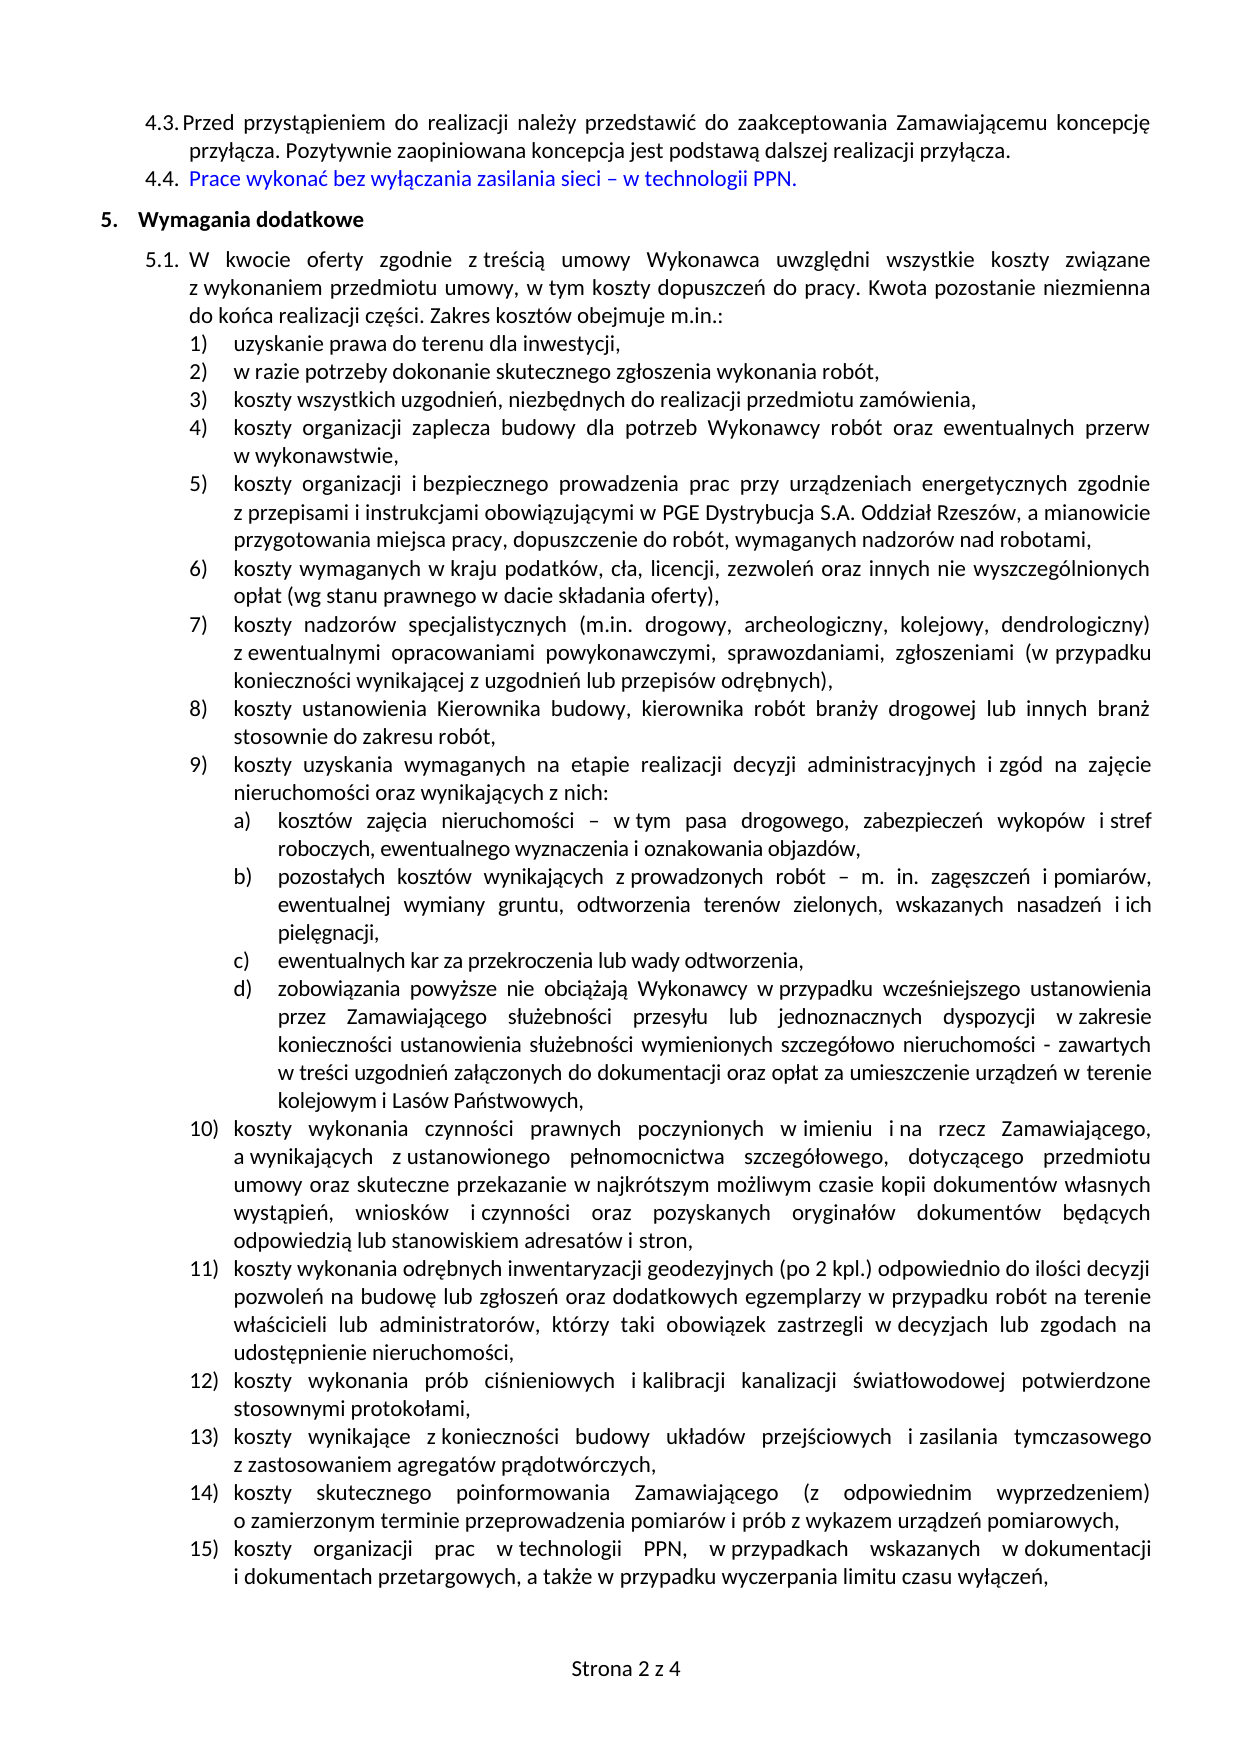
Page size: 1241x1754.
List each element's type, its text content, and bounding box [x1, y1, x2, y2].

list kosztów zajęcia nieruchomości – w tym pasa drogowego, zabezpieczeń wykopów i stref roboczych, ewentualnego wyznaczenia i oznakowania objazdów, [233, 806, 1152, 862]
list uzyskanie prawa do terenu dla inwestycji, [189, 329, 1152, 357]
list w razie potrzeby dokonanie skutecznego zgłoszenia wykonania robót, [189, 357, 1152, 386]
list koszty nadzorów specjalistycznych (m.in. drogowy, archeologiczny, kolejowy, dendrologiczny) z ewentualnymi opracowaniami powykonawczymi, sprawozdaniami, zgłoszeniami (w przypadku konieczności wynikającej z uzgodnień lub przepisów odrębnych), [189, 610, 1152, 694]
list zobowiązania powyższe nie obciążają Wykonawcy w przypadku wcześniejszego ustanowienia przez Zamawiającego służebności przesyłu lub jednoznacznych dyspozycji w zakresie konieczności ustanowienia służebności wymienionych szczegółowo nieruchomości - zawartych w treści uzgodnień załączonych do dokumentacji oraz opłat za umieszczenie urządzeń w terenie kolejowym i Lasów Państwowych, [233, 974, 1152, 1114]
list koszty organizacji zaplecza budowy dla potrzeb Wykonawcy robót oraz ewentualnych przerw w wykonawstwie, [189, 413, 1152, 469]
list koszty skutecznego poinformowania Zamawiającego (z odpowiednim wyprzedzeniem) o zamierzonym terminie przeprowadzenia pomiarów i prób z wykazem urządzeń pomiarowych, [189, 1478, 1152, 1534]
list pozostałych kosztów wynikających z prowadzonych robót – m. in. zagęszczeń i pomiarów, ewentualnej wymiany gruntu, odtworzenia terenów zielonych, wskazanych nasadzeń i ich pielęgnacji, [233, 862, 1152, 946]
list W kwocie oferty zgodnie z treścią umowy Wykonawca uwzględni wszystkie koszty związane z wykonaniem przedmiotu umowy, w tym koszty dopuszczeń do pracy. Kwota pozostanie niezmienna do końca realizacji części. Zakres kosztów obejmuje m.in.: [145, 245, 1152, 329]
list koszty organizacji prac w technologii PPN, w przypadkach wskazanych w dokumentacji i dokumentach przetargowych, a także w przypadku wyczerpania limitu czasu wyłączeń, [189, 1534, 1152, 1590]
list Wymagania dodatkowe [100, 205, 1152, 233]
list koszty organizacji i bezpiecznego prowadzenia prac przy urządzeniach energetycznych zgodnie z przepisami i instrukcjami obowiązującymi w PGE Dystrybucja S.A. Oddział Rzeszów, a mianowicie przygotowania miejsca pracy, dopuszczenie do robót, wymaganych nadzorów nad robotami, [189, 469, 1152, 554]
list koszty wynikające z konieczności budowy układów przejściowych i zasilania tymczasowego z zastosowaniem agregatów prądotwórczych, [189, 1422, 1152, 1478]
list koszty wykonania odrębnych inwentaryzacji geodezyjnych (po 2 kpl.) odpowiednio do ilości decyzji pozwoleń na budowę lub zgłoszeń oraz dodatkowych egzemplarzy w przypadku robót na terenie właścicieli lub administratorów, którzy taki obowiązek zastrzegli w decyzjach lub zgodach na udostępnienie nieruchomości, [189, 1254, 1152, 1366]
list Przed przystąpieniem do realizacji należy przedstawić do zaakceptowania Zamawiającemu koncepcję przyłącza. Pozytywnie zaopiniowana koncepcja jest podstawą dalszej realizacji przyłącza. [145, 108, 1152, 164]
list koszty wymaganych w kraju podatków, cła, licencji, zezwoleń oraz innych nie wyszczególnionych opłat (wg stanu prawnego w dacie składania oferty), [189, 554, 1152, 610]
list ewentualnych kar za przekroczenia lub wady odtworzenia, [233, 946, 1152, 974]
list koszty wykonania czynności prawnych poczynionych w imieniu i na rzecz Zamawiającego, a wynikających z ustanowionego pełnomocnictwa szczegółowego, dotyczącego przedmiotu umowy oraz skuteczne przekazanie w najkrótszym możliwym czasie kopii dokumentów własnych wystąpień, wniosków i czynności oraz pozyskanych oryginałów dokumentów będących odpowiedzią lub stanowiskiem adresatów i stron, [189, 1114, 1152, 1254]
list koszty wszystkich uzgodnień, niezbędnych do realizacji przedmiotu zamówienia, [189, 386, 1152, 413]
list koszty uzyskania wymaganych na etapie realizacji decyzji administracyjnych i zgód na zajęcie nieruchomości oraz wynikających z nich: [189, 750, 1152, 806]
list koszty ustanowienia Kierownika budowy, kierownika robót branży drogowej lub innych branż stosownie do zakresu robót, [189, 694, 1152, 750]
list koszty wykonania prób ciśnieniowych i kalibracji kanalizacji światłowodowej potwierdzone stosownymi protokołami, [189, 1366, 1152, 1422]
list Prace wykonać bez wyłączania zasilania sieci – w technologii PPN. [145, 164, 1152, 192]
